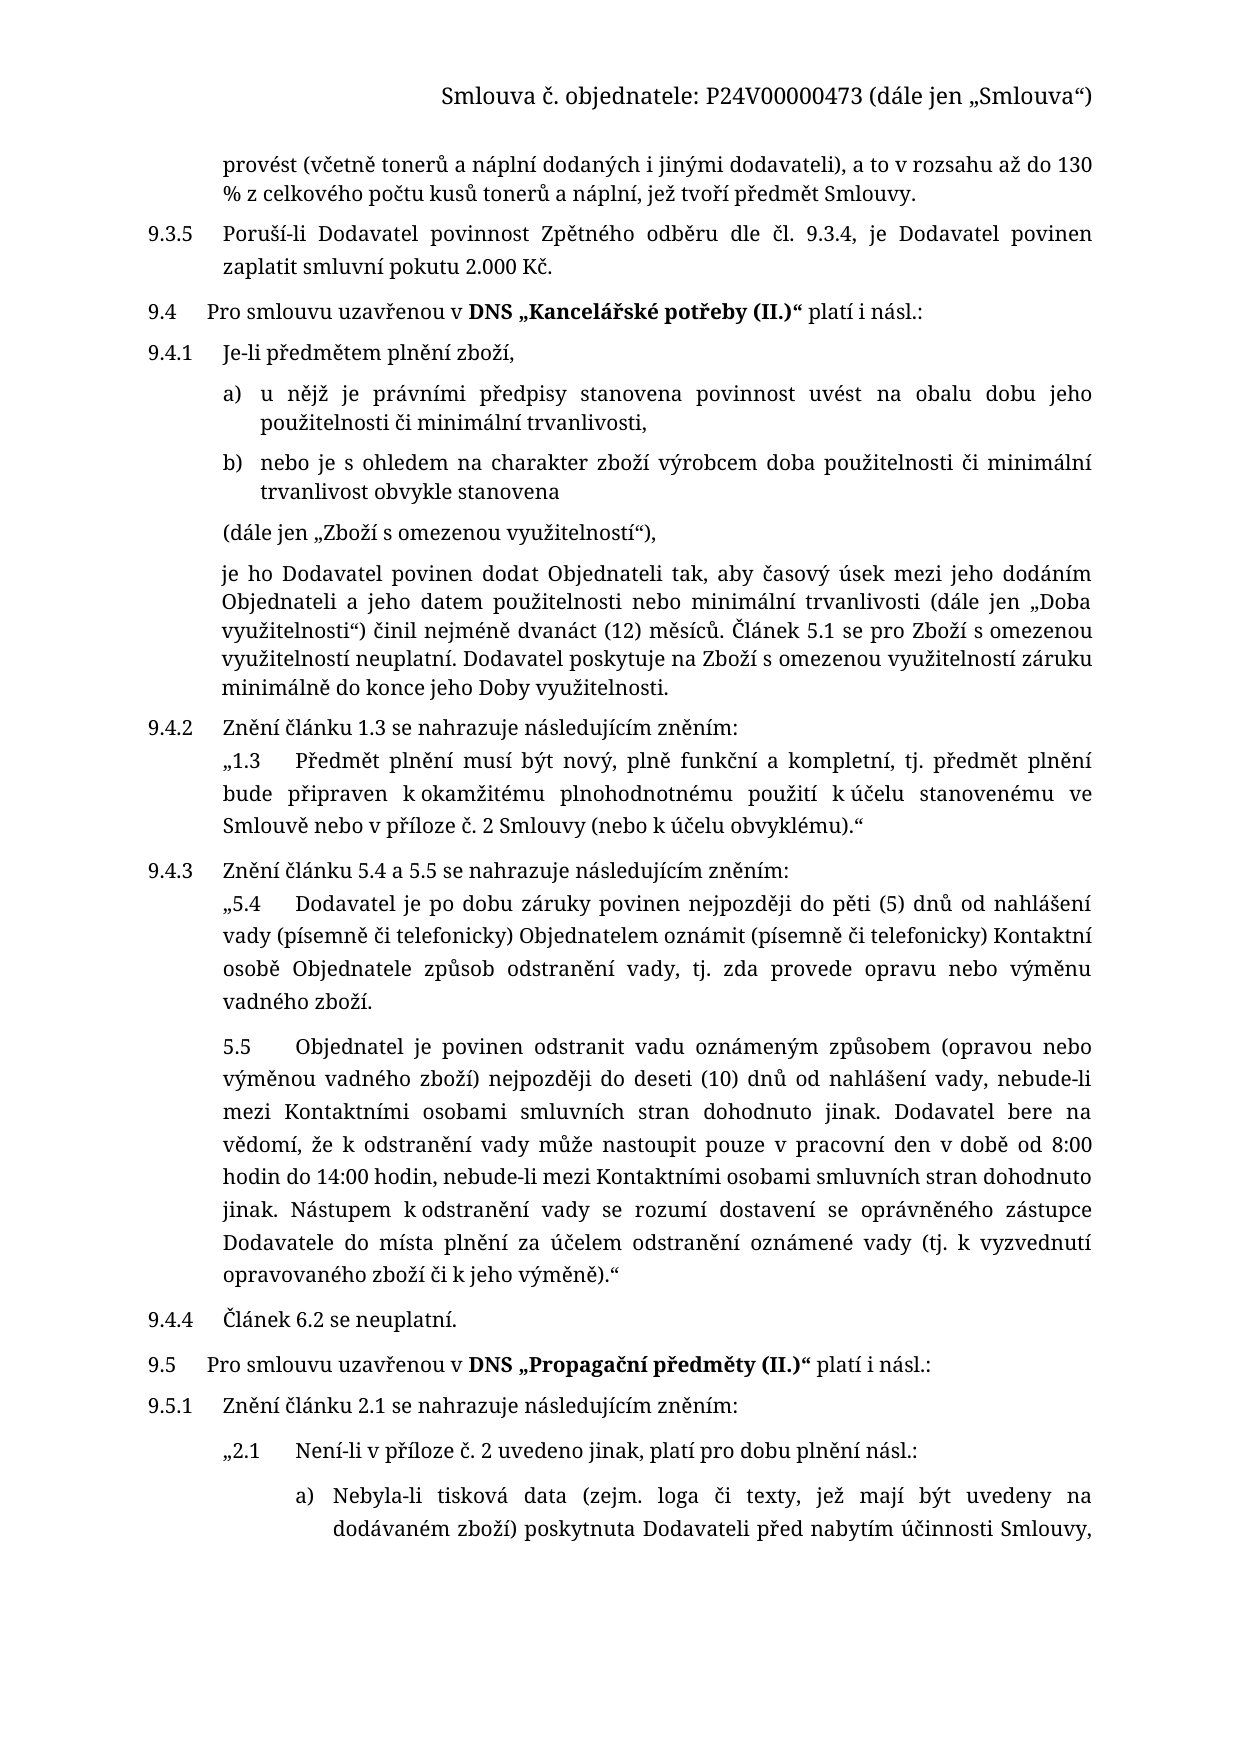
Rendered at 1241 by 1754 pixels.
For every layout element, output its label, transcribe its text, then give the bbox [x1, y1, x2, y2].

list Znění článku 1.3 se nahrazuje následujícím zněním: [148, 713, 1093, 742]
text je ho Dodavatel povinen dodat Objednateli tak, aby časový úsek mezi jeho dodáním Objednateli a jeho datem použitelnosti nebo minimální trvanlivosti (dále jen „Doba využitelnosti“) činil nejméně dvanáct (12) měsíců. Článek 5.1 se pro Zboží s omezenou využitelností neuplatní. Dodavatel poskytuje na Zboží s omezenou využitelností záruku minimálně do konce jeho Doby využitelnosti. [221, 559, 1093, 701]
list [148, 150, 1093, 207]
list 5.5 Objednatel je povinen odstranit vadu oznámeným způsobem (opravou nebo výměnou vadného zboží) nejpozději do deseti (10) dnů od nahlášení vady, nebude-li mezi Kontaktními osobami smluvních stran dohodnuto jinak. Dodavatel bere na vědomí, že k odstranění vady může nastoupit pouze v pracovní den v době od 8:00 hodin do 14:00 hodin, nebude-li mezi Kontaktními osobami smluvních stran dohodnuto jinak. Nástupem k odstranění vady se rozumí dostavení se oprávněného zástupce Dodavatele do místa plnění za účelem odstranění oznámené vady (tj. k vyzvednutí opravovaného zboží či k jeho výměně).“ [223, 1032, 1093, 1289]
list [295, 1482, 1093, 1543]
list Pro smlouvu uzavřenou v DNS „Kancelářské potřeby (II.)“ platí i násl.: [148, 297, 1093, 326]
list u nějž je právními předpisy stanovena povinnost uvést na obalu dobu jeho použitelnosti či minimální trvanlivosti, [223, 379, 1093, 436]
list nebo je s ohledem na charakter zboží výrobcem doba použitelnosti či minimální trvanlivost obvykle stanovena [223, 448, 1093, 505]
list Poruší-li Dodavatel povinnost Zpětného odběru dle čl. 9.3.4, je Dodavatel povinen zaplatit smluvní pokutu 2.000 Kč. [148, 219, 1093, 281]
list „5.4 Dodavatel je po dobu záruky povinen nejpozději do pěti (5) dnů od nahlášení vady (písemně či telefonicky) Objednatelem oznámit (písemně či telefonicky) Kontaktní osobě Objednatele způsob odstranění vady, tj. zda provede opravu nebo výměnu vadného zboží. [223, 889, 1093, 1015]
list Je-li předmětem plnění zboží, [148, 338, 1093, 367]
list Článek 6.2 se neuplatní. [148, 1305, 1093, 1334]
list Pro smlouvu uzavřenou v DNS „Propagační předměty (II.)“ platí i násl.: [148, 1350, 1093, 1379]
list Znění článku 2.1 se nahrazuje následujícím zněním: [148, 1391, 1093, 1420]
list Znění článku 5.4 a 5.5 se nahrazuje následujícím zněním: [148, 856, 1093, 885]
list „1.3 Předmět plnění musí být nový, plně funkční a kompletní, tj. předmět plnění bude připraven k okamžitému plnohodnotnému použití k účelu stanovenému ve Smlouvě nebo v příloze č. 2 Smlouvy (nebo k účelu obvyklému).“ [223, 746, 1093, 840]
text (dále jen „Zboží s omezenou využitelností“), [223, 518, 1093, 546]
list „2.1 Není-li v příloze č. 2 uvedeno jinak, platí pro dobu plnění násl.: [223, 1436, 1093, 1465]
